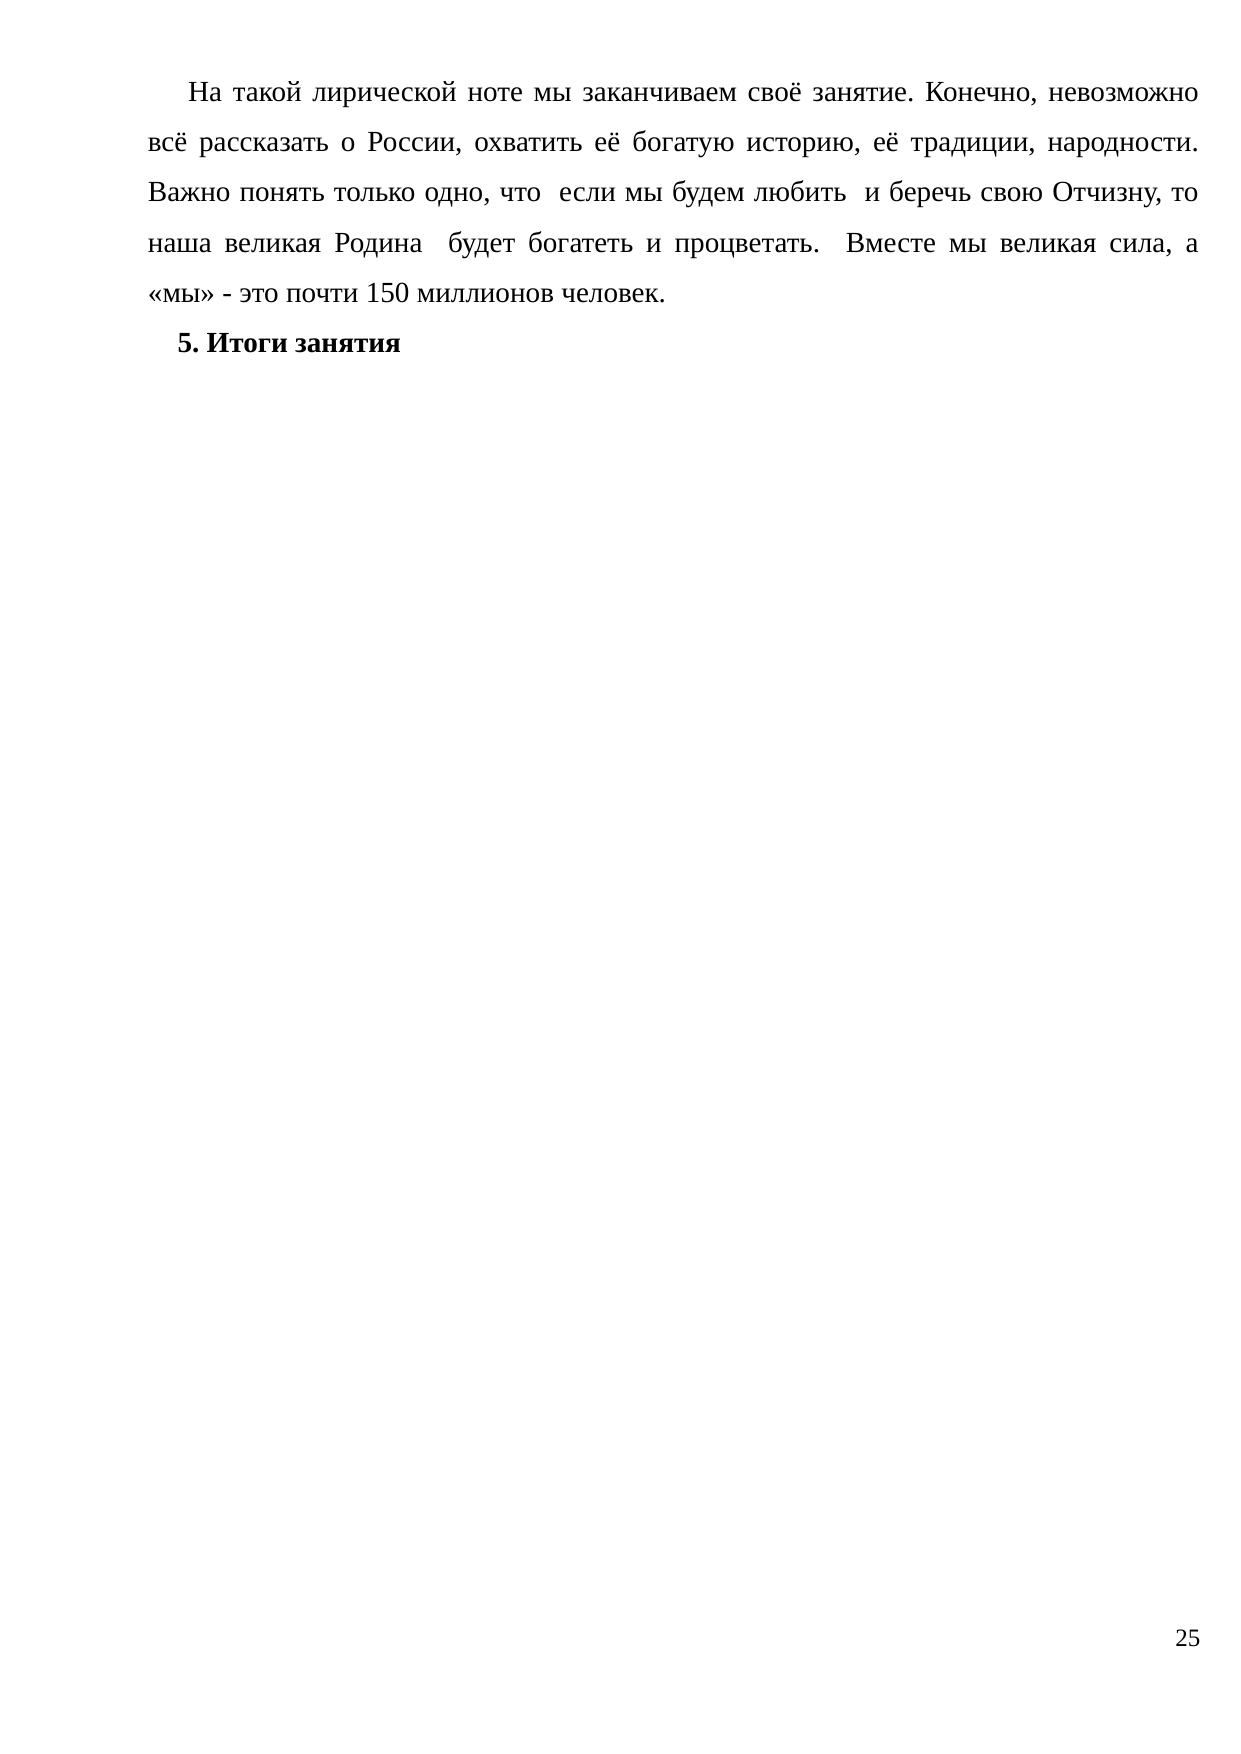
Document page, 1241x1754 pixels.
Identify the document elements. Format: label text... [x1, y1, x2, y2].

text 5. Итоги занятия [148, 325, 1200, 359]
text На такой лирической ноте мы заканчиваем своё занятие. Конечно, невозможно всё рассказать о России, охватить её богатую историю, её традиции, народности. Важно понять только одно, что если мы будем любить и беречь свою Отчизну, то наша великая Родина будет богатеть и процветать. Вместе мы великая сила, а «мы» - это почти 150 миллионов человек. [148, 74, 1200, 309]
